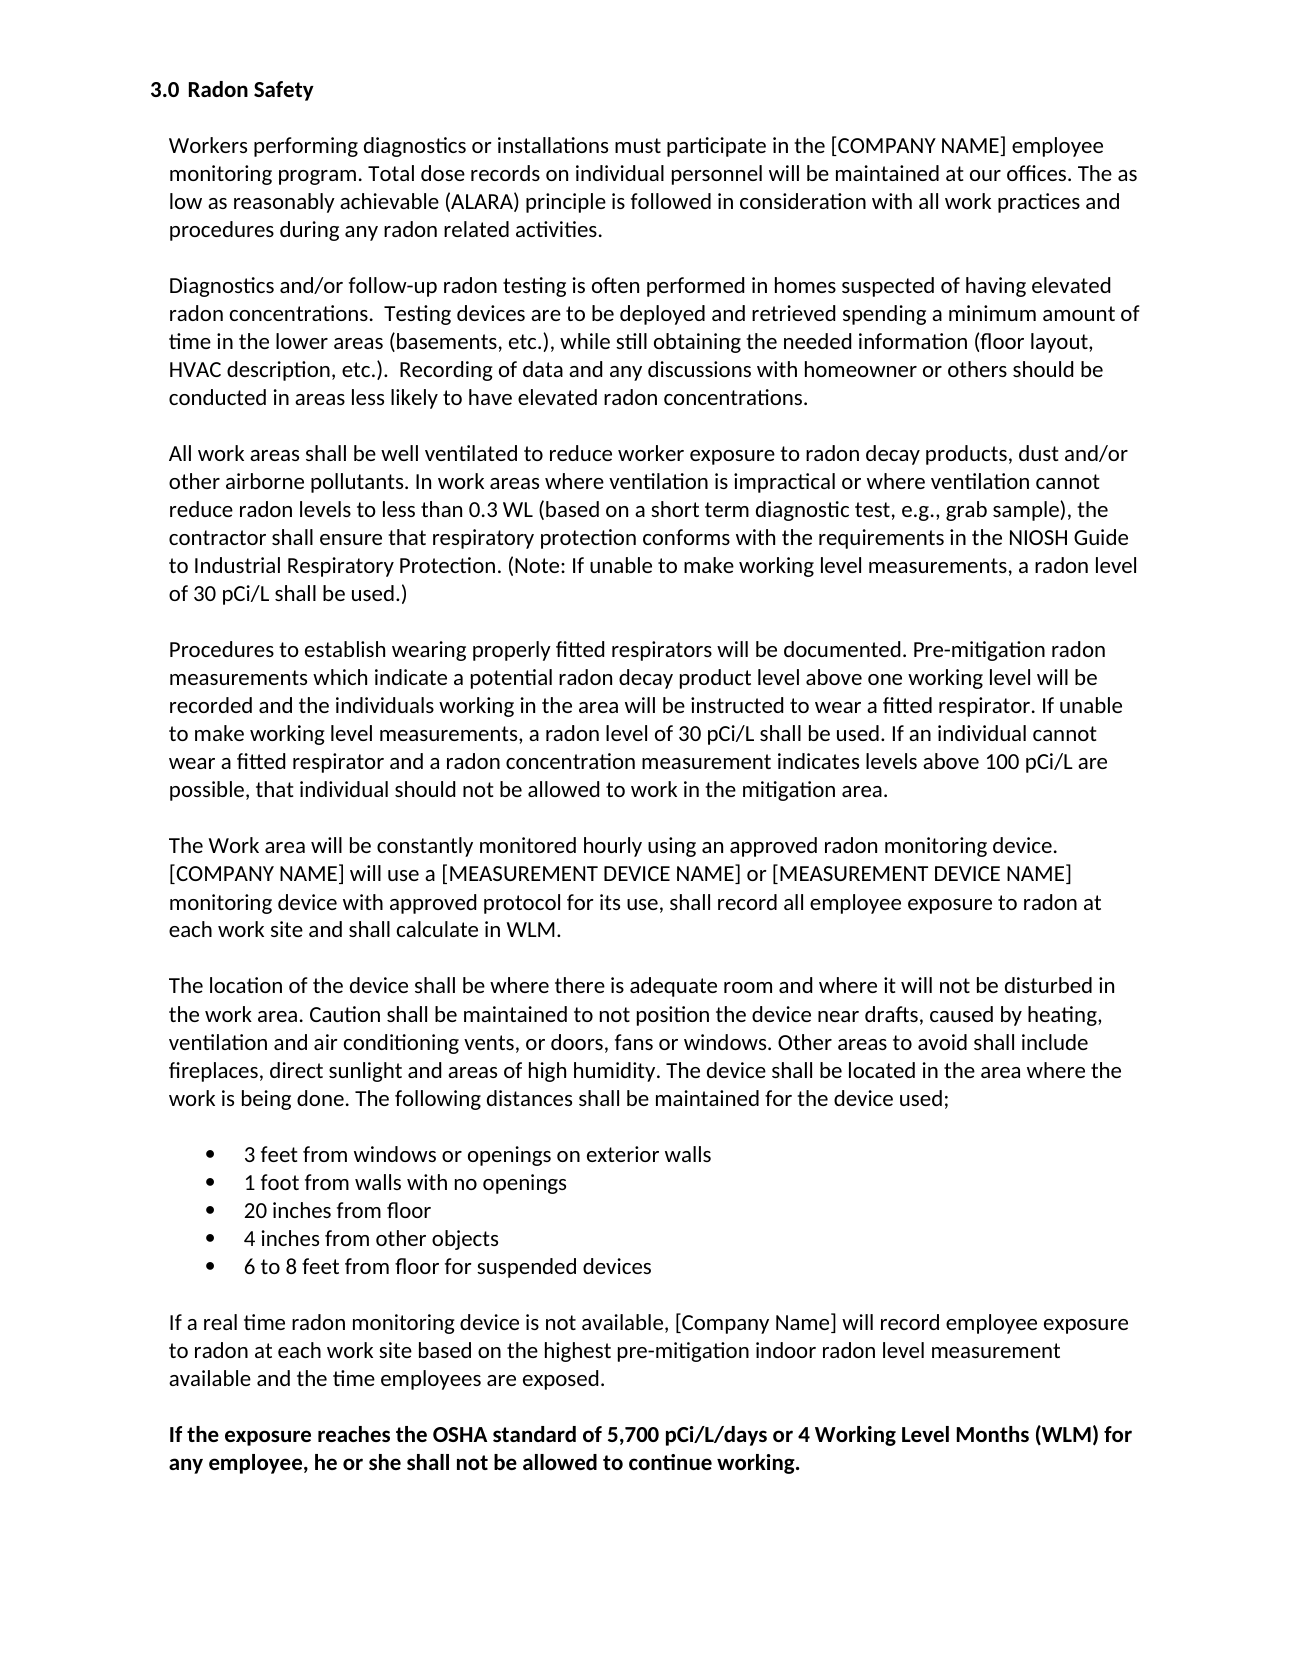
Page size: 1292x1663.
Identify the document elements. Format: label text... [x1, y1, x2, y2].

list Radon Safety [150, 75, 1142, 103]
text If a real time radon monitoring device is not available, [Company Name] will record employee exposure to radon at each work site based on the highest pre-mitigation indoor radon level measurement available and the time employees are exposed. [169, 1308, 1142, 1392]
list 1 foot from walls with no openings [206, 1168, 1142, 1196]
text Procedures to establish wearing properly fitted respirators will be documented. Pre-mitigation radon measurements which indicate a potential radon decay product level above one working level will be recorded and the individuals working in the area will be instructed to wear a fitted respirator. If unable to make working level measurements, a radon level of 30 pCi/L shall be used. If an individual cannot wear a fitted respirator and a radon concentration measurement indicates levels above 100 pCi/L are possible, that individual should not be allowed to work in the mitigation area. [169, 635, 1142, 803]
list 20 inches from floor [206, 1196, 1142, 1224]
text Diagnostics and/or follow-up radon testing is often performed in homes suspected of having elevated radon concentrations. Testing devices are to be deployed and retrieved spending a minimum amount of time in the lower areas (basements, etc.), while still obtaining the needed information (floor layout, HVAC description, etc.). Recording of data and any discussions with homeowner or others should be conducted in areas less likely to have elevated radon concentrations. [169, 271, 1142, 411]
list 4 inches from other objects [206, 1224, 1142, 1252]
list 3 feet from windows or openings on exterior walls [206, 1140, 1142, 1168]
text The location of the device shall be where there is adequate room and where it will not be disturbed in the work area. Caution shall be maintained to not position the device near drafts, caused by heating, ventilation and air conditioning vents, or doors, fans or windows. Other areas to avoid shall include fireplaces, direct sunlight and areas of high humidity. The device shall be located in the area where the work is being done. The following distances shall be maintained for the device used; [169, 972, 1142, 1112]
text Workers performing diagnostics or installations must participate in the [COMPANY NAME] employee monitoring program. Total dose records on individual personnel will be maintained at our offices. The as low as reasonably achievable (ALARA) principle is followed in consideration with all work practices and procedures during any radon related activities. [169, 131, 1142, 243]
text The Work area will be constantly monitored hourly using an approved radon monitoring device. [COMPANY NAME] will use a [MEASUREMENT DEVICE NAME] or [MEASUREMENT DEVICE NAME] monitoring device with approved protocol for its use, shall record all employee exposure to radon at each work site and shall calculate in WLM. [169, 832, 1142, 944]
list 6 to 8 feet from floor for suspended devices [206, 1252, 1142, 1280]
text All work areas shall be well ventilated to reduce worker exposure to radon decay products, dust and/or other airborne pollutants. In work areas where ventilation is impractical or where ventilation cannot reduce radon levels to less than 0.3 WL (based on a short term diagnostic test, e.g., grab sample), the contractor shall ensure that respiratory protection conforms with the requirements in the NIOSH Guide to Industrial Respiratory Protection. (Note: If unable to make working level measurements, a radon level of 30 pCi/L shall be used.) [169, 439, 1142, 607]
text If the exposure reaches the OSHA standard of 5,700 pCi/L/days or 4 Working Level Months (WLM) for any employee, he or she shall not be allowed to continue working. [169, 1420, 1142, 1476]
